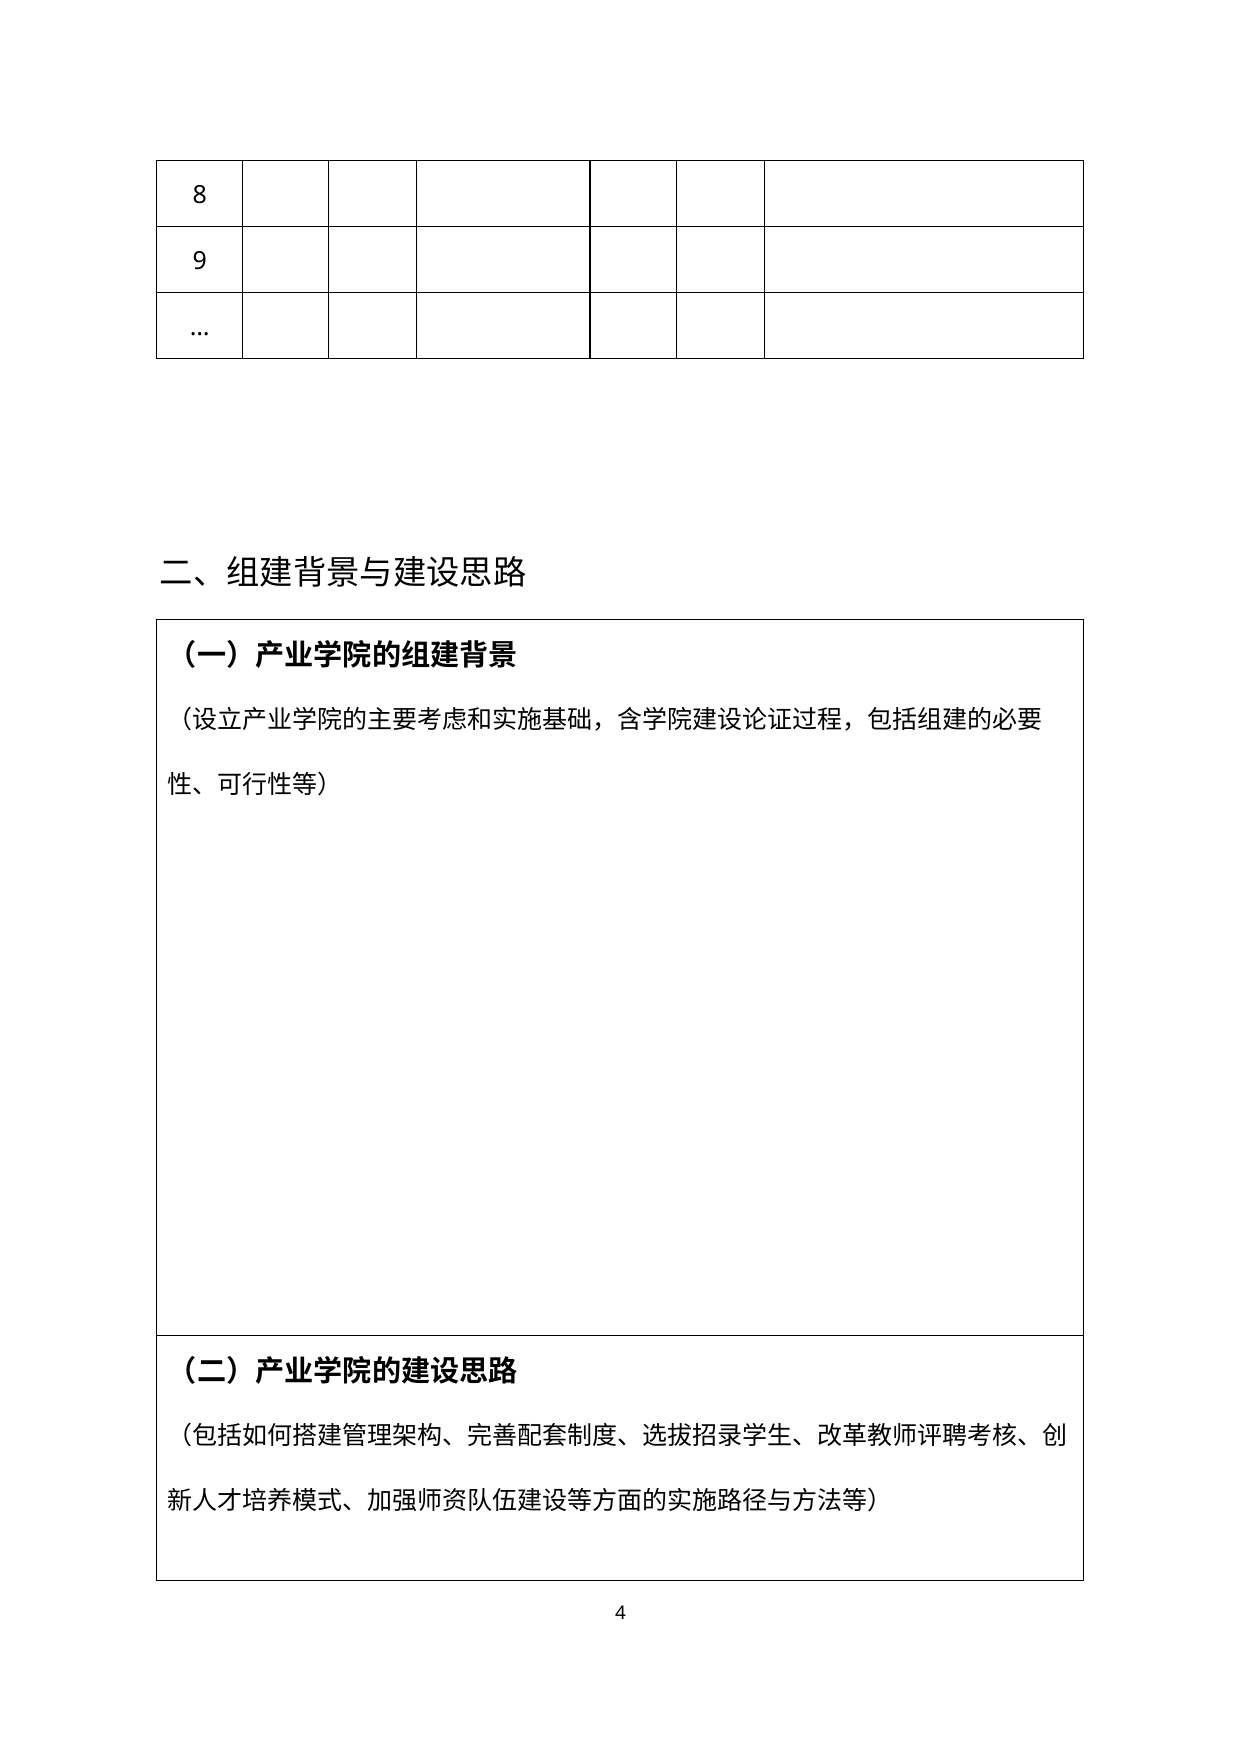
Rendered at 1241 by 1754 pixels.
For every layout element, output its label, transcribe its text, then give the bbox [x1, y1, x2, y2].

table_cell [329, 227, 416, 292]
table_cell … [157, 293, 242, 358]
table_cell [765, 293, 1083, 358]
table_cell [243, 227, 328, 292]
table_cell [243, 161, 328, 226]
table_cell [677, 161, 764, 226]
table_cell 9 [157, 227, 242, 292]
table_cell [765, 161, 1083, 226]
table_cell [591, 227, 676, 292]
table_cell [591, 161, 676, 226]
table_cell [765, 227, 1083, 292]
table_cell [243, 293, 328, 358]
text 二、组建背景与建设思路 [159, 538, 1081, 603]
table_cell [157, 1336, 1083, 1580]
table_cell [329, 293, 416, 358]
table_cell [417, 227, 589, 292]
table_cell [417, 293, 589, 358]
table_cell [591, 293, 676, 358]
table_cell [417, 161, 589, 226]
table_cell [677, 293, 764, 358]
table_cell [677, 227, 764, 292]
table_header （一）产业学院的组建背景 （设立产业学院的主要考虑和实施基础，含学院建设论证过程，包括组建的必要性、可行性等） [157, 620, 1083, 1335]
table_cell [329, 161, 416, 226]
table_cell 8 [157, 161, 242, 226]
